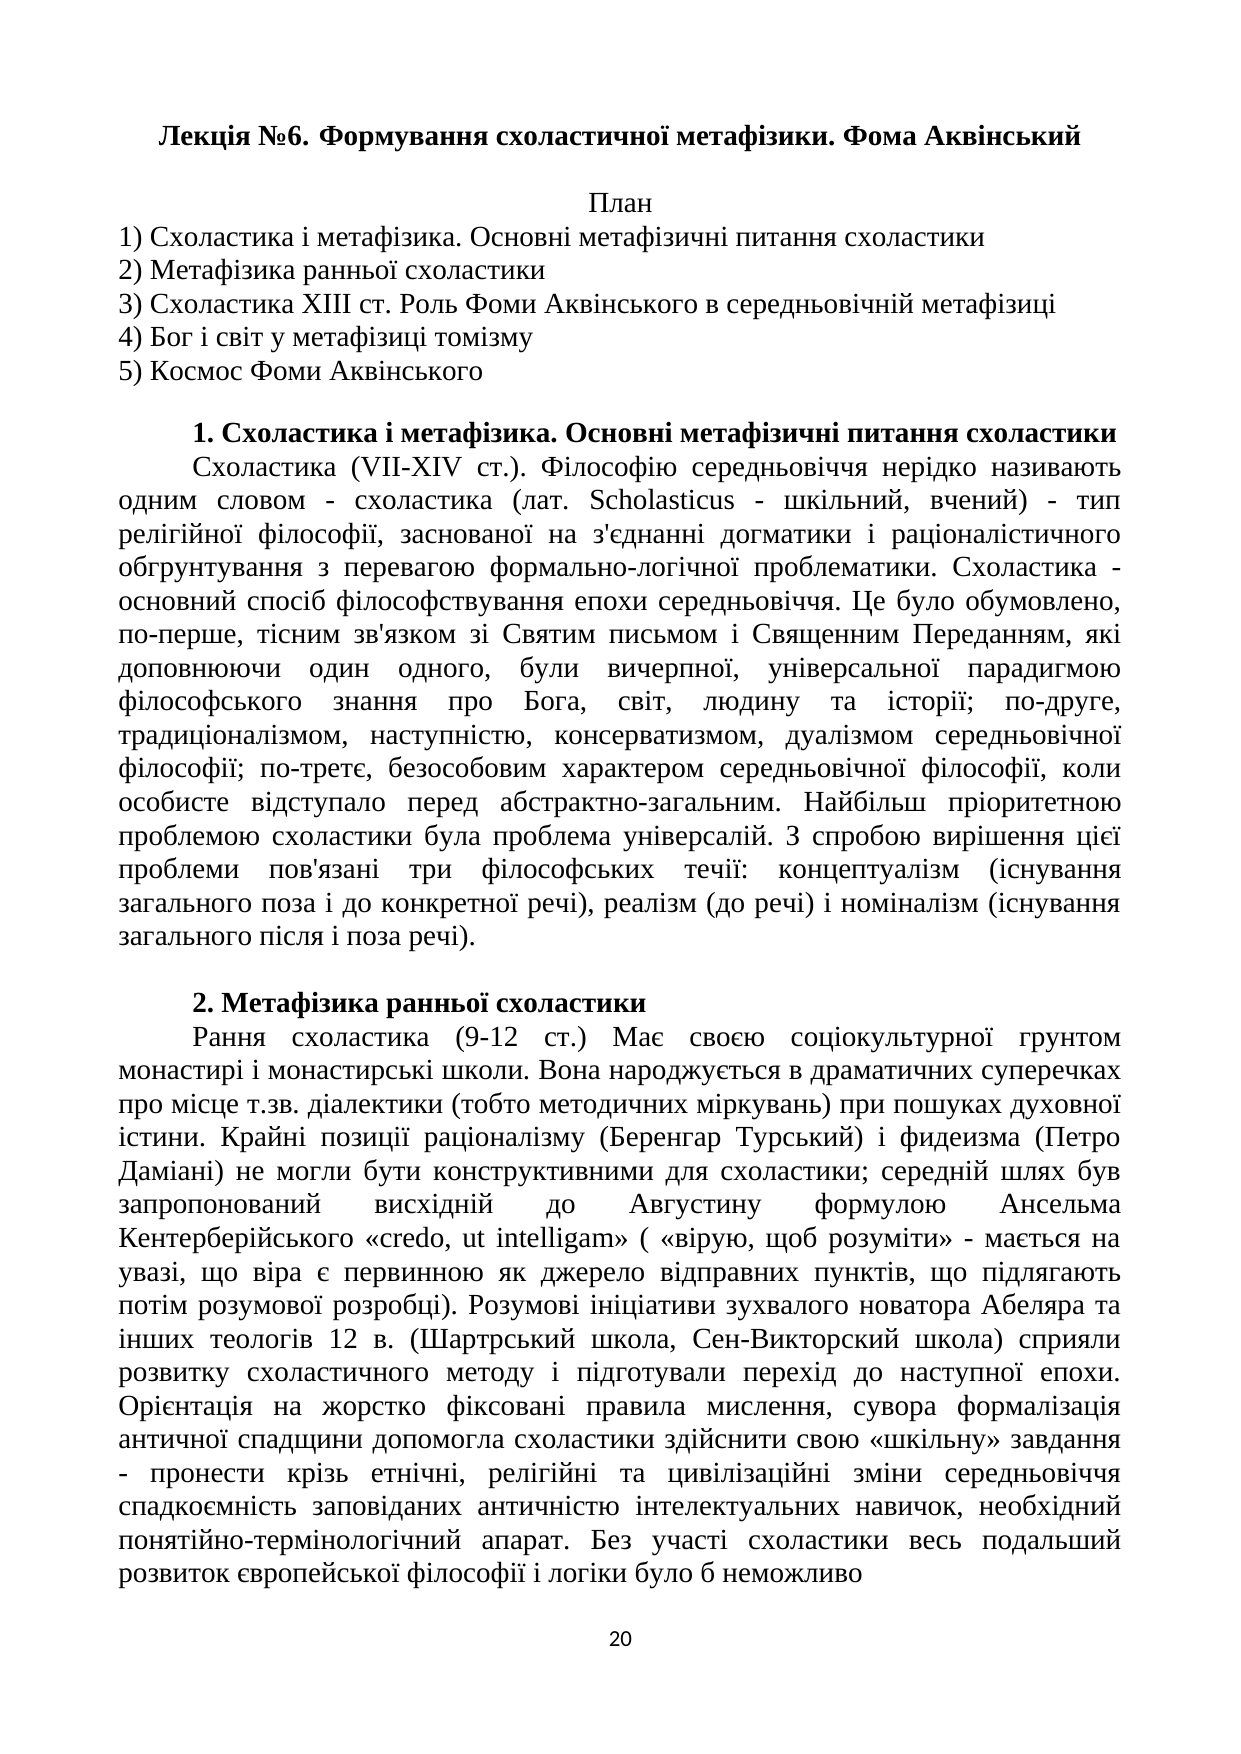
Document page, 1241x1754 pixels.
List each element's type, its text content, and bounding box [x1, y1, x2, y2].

text План [118, 185, 1122, 219]
text 3) Схоластика XIII ст. Роль Фоми Аквінського в середньовічній метафізиці [118, 286, 1122, 319]
text 1. Схоластика і метафізика. Основні метафізичні питання схоластики [118, 415, 1122, 449]
text 4) Бог і світ у метафізиці томізму [118, 319, 1122, 353]
text 2) Метафізика ранньої схоластики [118, 252, 1122, 286]
text Лекція №6. Формування схоластичної метафізики. Фома Аквінський [118, 118, 1122, 152]
text Схоластика (VII-XIV ст.). Філософію середньовіччя нерідко називають одним словом - схоластика (лат. Scholasticus - шкільний, вчений) - тип релігійної філософії, заснованої на з'єднанні догматики і раціоналістичного обгрунтування з перевагою формально-логічної проблематики. Схоластика - основний спосіб філософствування епохи середньовіччя. Це було обумовлено, по-перше, тісним зв'язком зі Святим письмом і Священним Переданням, які доповнюючи один одного, були вичерпної, універсальної парадигмою філософського знання про Бога, світ, людину та історії; по-друге, традиціоналізмом, наступністю, консерватизмом, дуалізмом середньовічної філософії; по-третє, безособовим характером середньовічної філософії, коли особисте відступало перед абстрактно-загальним. Найбільш пріоритетною проблемою схоластики була проблема універсалій. З спробою вирішення цієї проблеми пов'язані три філософських течії: концептуалізм (існування загального поза і до конкретної речі), реалізм (до речі) і номіналізм (існування загального після і поза речі). [118, 449, 1122, 952]
text 2. Метафізика ранньої схоластики [118, 985, 1122, 1019]
text Рання схоластика (9-12 ст.) Має своєю соціокультурної грунтом монастирі і монастирські школи. Вона народжується в драматичних суперечках про місце т.зв. діалектики (тобто методичних міркувань) при пошуках духовної істини. Крайні позиції раціоналізму (Беренгар Турський) і фидеизма (Петро Даміані) не могли бути конструктивними для схоластики; середній шлях був запропонований висхідній до Августину формулою Ансельма Кентерберійського «credo, ut intelligam» ( «вірую, щоб розуміти» - мається на увазі, що віра є первинною як джерело відправних пунктів, що підлягають потім розумової розробці). Розумові ініціативи зухвалого новатора Абеляра та інших теологів 12 в. (Шартрський школа, Сен-Викторский школа) сприяли розвитку схоластичного методу і підготували перехід до наступної епохи. Орієнтація на жорстко фіксовані правила мислення, сувора формалізація античної спадщини допомогла схоластики здійснити свою «шкільну» завдання - пронести крізь етнічні, релігійні та цивілізаційні зміни середньовіччя спадкоємність заповіданих античністю інтелектуальних навичок, необхідний понятійно-термінологічний апарат. Без участі схоластики весь подальший розвиток європейської філософії і логіки було б неможливо [118, 1019, 1122, 1589]
text 1) Схоластика і метафізика. Основні метафізичні питання схоластики [118, 219, 1122, 252]
text 5) Космос Фоми Аквінського [118, 353, 1122, 386]
